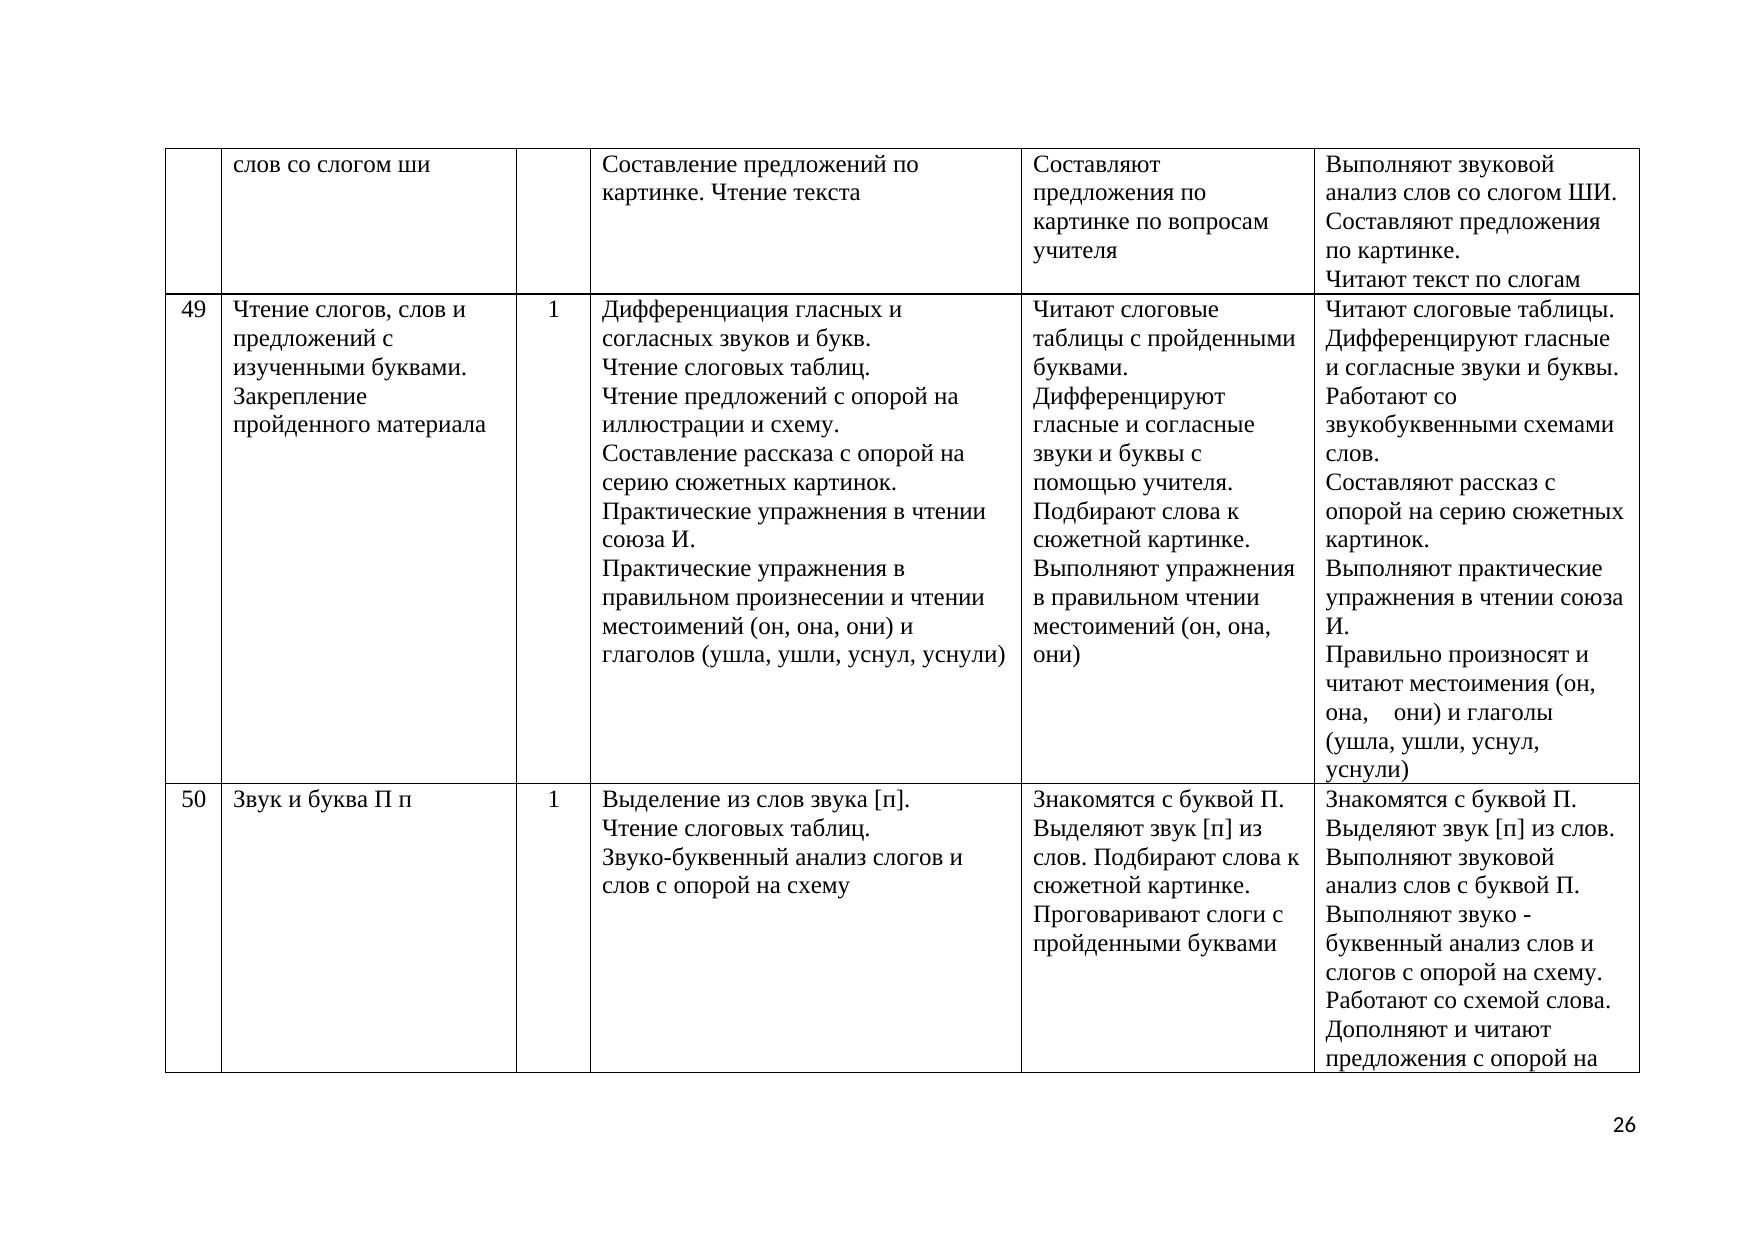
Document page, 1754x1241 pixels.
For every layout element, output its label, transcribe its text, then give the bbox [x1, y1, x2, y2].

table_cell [591, 784, 1021, 1072]
table_header Чтение слогов, слов и предложений с изученными буквами. Закрепление пройденного материала [222, 295, 516, 783]
table_header 49 [166, 295, 221, 783]
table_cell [1022, 784, 1314, 1072]
table_cell 1 [517, 149, 590, 292]
table_cell 48 [166, 149, 221, 292]
table_header 1 [517, 295, 590, 783]
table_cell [1022, 149, 1314, 292]
table_header Читают слоговые таблицы с пройденными буквами. Дифференцируют гласные и согласные звуки и буквы с помощью учителя. Подбирают слова к сюжетной картинке. Выполняют упражнения в правильном чтении местоимений (он, она, они) [1022, 295, 1314, 783]
table_cell 1 [517, 784, 590, 1072]
table_header Читают слоговые таблицы. Дифференцируют гласные и согласные звуки и буквы. Работают со звукобуквенными схемами слов. Составляют рассказ с опорой на серию сюжетных картинок. Выполняют практические упражнения в чтении союза И. Правильно произносят и читают местоимения (он, она, они) и глаголы (ушла, ушли, уснул, уснули) [1315, 295, 1639, 783]
table_cell Звук и буква П п [222, 784, 516, 1072]
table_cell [1315, 149, 1639, 292]
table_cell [1315, 784, 1639, 1072]
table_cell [222, 149, 516, 292]
table_cell 50 [166, 784, 221, 1072]
table_header Дифференциация гласных и согласных звуков и букв. Чтение слоговых таблиц. Чтение предложений с опорой на иллюстрации и схему. Составление рассказа с опорой на серию сюжетных картинок. Практические упражнения в чтении союза И. Практические упражнения в правильном произнесении и чтении местоимений (он, она, они) и глаголов (ушла, ушли, уснул, уснули) [591, 295, 1021, 783]
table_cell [591, 149, 1021, 292]
